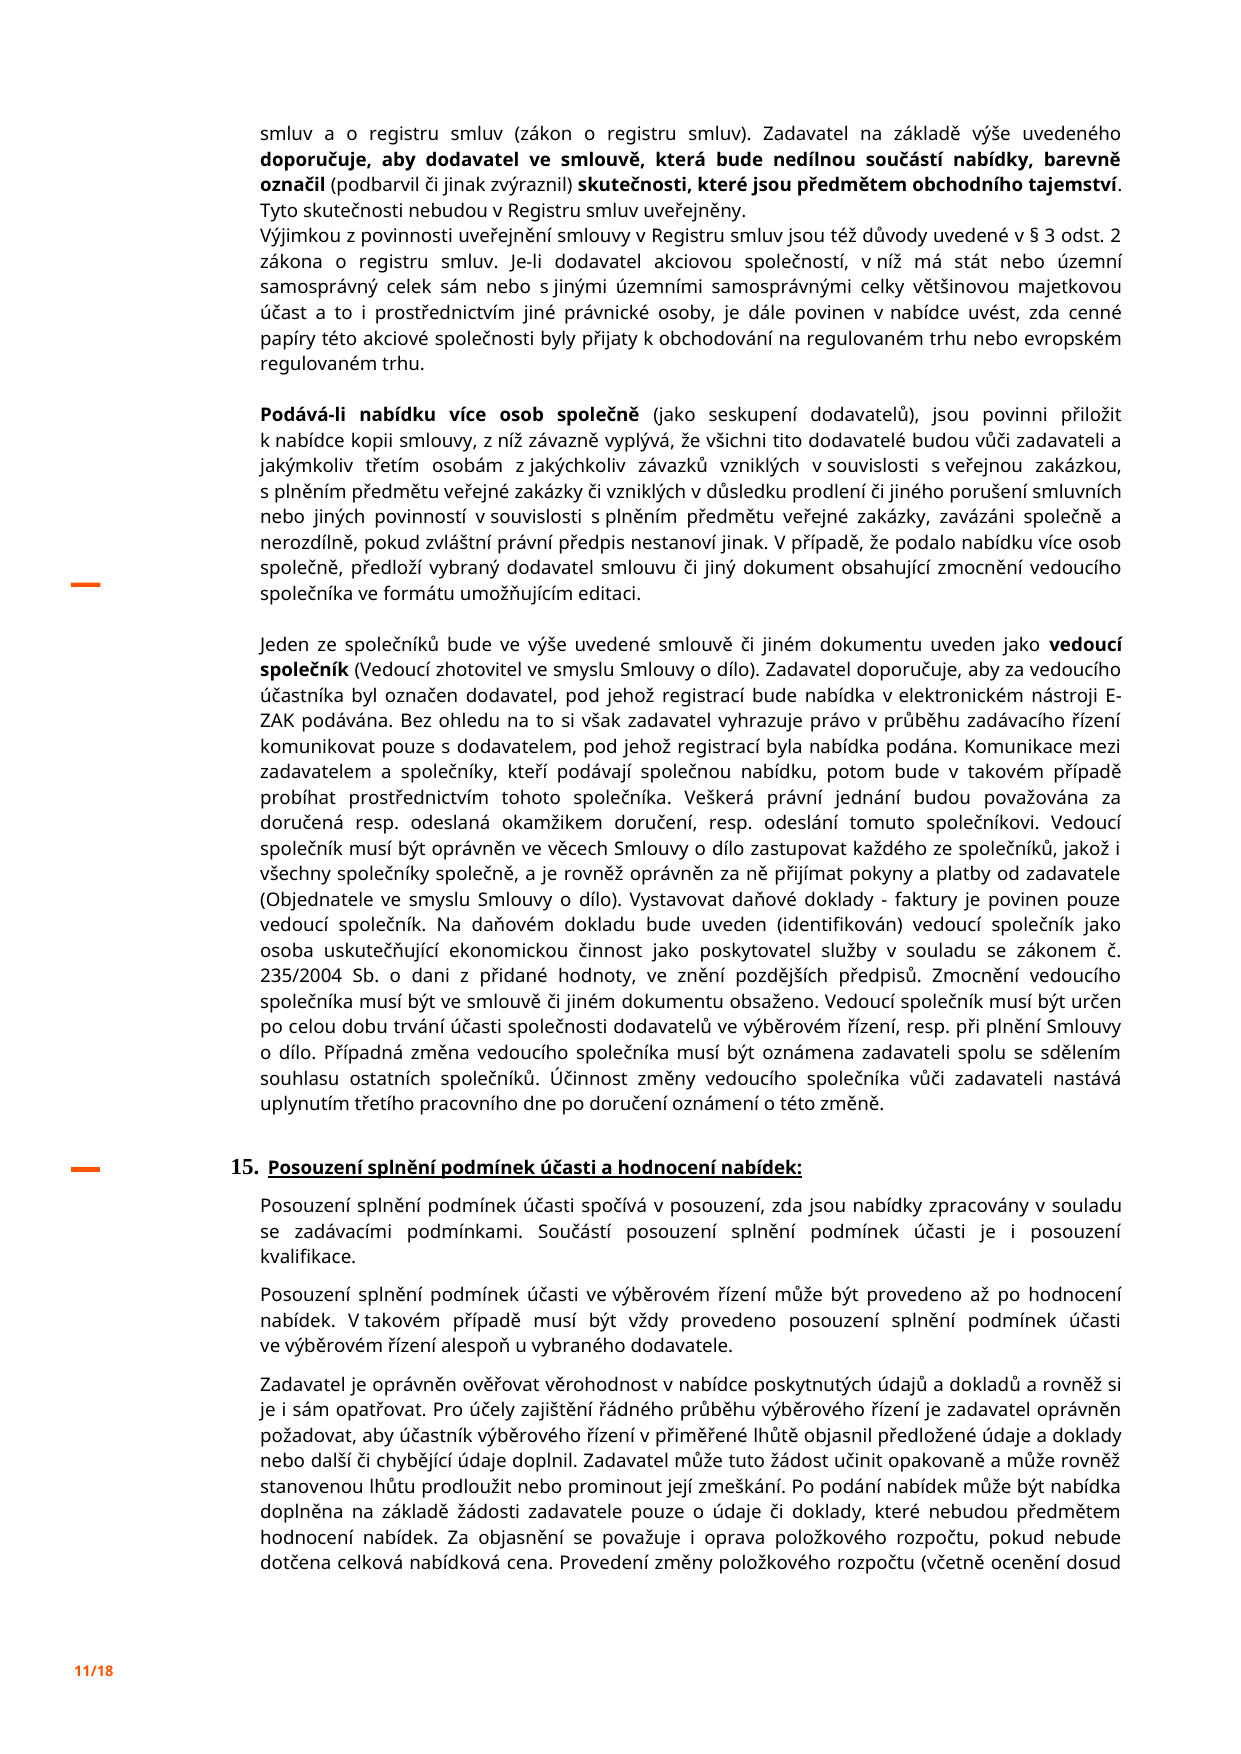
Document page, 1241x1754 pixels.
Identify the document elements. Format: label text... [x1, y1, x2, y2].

text Posouzení splnění podmínek účasti spočívá v posouzení, zda jsou nabídky zpracovány v souladu se zadávacími podmínkami. Součástí posouzení splnění podmínek účasti je i posouzení kvalifikace. [260, 1193, 1122, 1269]
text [260, 121, 1122, 223]
text Jeden ze společníků bude ve výše uvedené smlouvě či jiném dokumentu uveden jako vedoucí společník (Vedoucí zhotovitel ve smyslu Smlouvy o dílo). Zadavatel doporučuje, aby za vedoucího účastníka byl označen dodavatel, pod jehož registrací bude nabídka v elektronickém nástroji E-ZAK podávána. Bez ohledu na to si však zadavatel vyhrazuje právo v průběhu zadávacího řízení komunikovat pouze s dodavatelem, pod jehož registrací byla nabídka podána. Komunikace mezi zadavatelem a společníky, kteří podávají společnou nabídku, potom bude v takovém případě probíhat prostřednictvím tohoto společníka. Veškerá právní jednání budou považována za doručená resp. odeslaná okamžikem doručení, resp. odeslání tomuto společníkovi. Vedoucí společník musí být oprávněn ve věcech Smlouvy o dílo zastupovat každého ze společníků, jakož i všechny společníky společně, a je rovněž oprávněn za ně přijímat pokyny a platby od zadavatele (Objednatele ve smyslu Smlouvy o dílo). Vystavovat daňové doklady - faktury je povinen pouze vedoucí společník. Na daňovém dokladu bude uveden (identifikován) vedoucí společník jako osoba uskutečňující ekonomickou činnost jako poskytovatel služby v souladu se zákonem č. 235/2004 Sb. o dani z přidané hodnoty, ve znění pozdějších předpisů. Zmocnění vedoucího společníka musí být ve smlouvě či jiném dokumentu obsaženo. Vedoucí společník musí být určen po celou dobu trvání účasti společnosti dodavatelů ve výběrovém řízení, resp. při plnění Smlouvy o dílo. Případná změna vedoucího společníka musí být oznámena zadavateli spolu se sdělením souhlasu ostatních společníků. Účinnost změny vedoucího společníka vůči zadavateli nastává uplynutím třetího pracovního dne po doručení oznámení o této změně. [260, 631, 1122, 1116]
list Posouzení splnění podmínek účasti a hodnocení nabídek: [230, 1153, 1122, 1180]
text Výjimkou z povinnosti uveřejnění smlouvy v Registru smluv jsou též důvody uvedené v § 3 odst. 2 zákona o registru smluv. Je-li dodavatel akciovou společností, v níž má stát nebo územní samosprávný celek sám nebo s jinými územními samosprávnými celky většinovou majetkovou účast a to i prostřednictvím jiné právnické osoby, je dále povinen v nabídce uvést, zda cenné papíry této akciové společnosti byly přijaty k obchodování na regulovaném trhu nebo evropském regulovaném trhu. [260, 223, 1122, 376]
text Posouzení splnění podmínek účasti ve výběrovém řízení může být provedeno až po hodnocení nabídek. V takovém případě musí být vždy provedeno posouzení splnění podmínek účasti ve výběrovém řízení alespoň u vybraného dodavatele. [260, 1282, 1122, 1358]
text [260, 1371, 1122, 1575]
text Podává-li nabídku více osob společně (jako seskupení dodavatelů), jsou povinni přiložit k nabídce kopii smlouvy, z níž závazně vyplývá, že všichni tito dodavatelé budou vůči zadavateli a jakýmkoliv třetím osobám z jakýchkoliv závazků vzniklých v souvislosti s veřejnou zakázkou, s plněním předmětu veřejné zakázky či vzniklých v důsledku prodlení či jiného porušení smluvních nebo jiných povinností v souvislosti s plněním předmětu veřejné zakázky, zavázáni společně a nerozdílně, pokud zvláštní právní předpis nestanoví jinak. V případě, že podalo nabídku více osob společně, předloží vybraný dodavatel smlouvu či jiný dokument obsahující zmocnění vedoucího společníka ve formátu umožňujícím editaci. [260, 401, 1122, 606]
